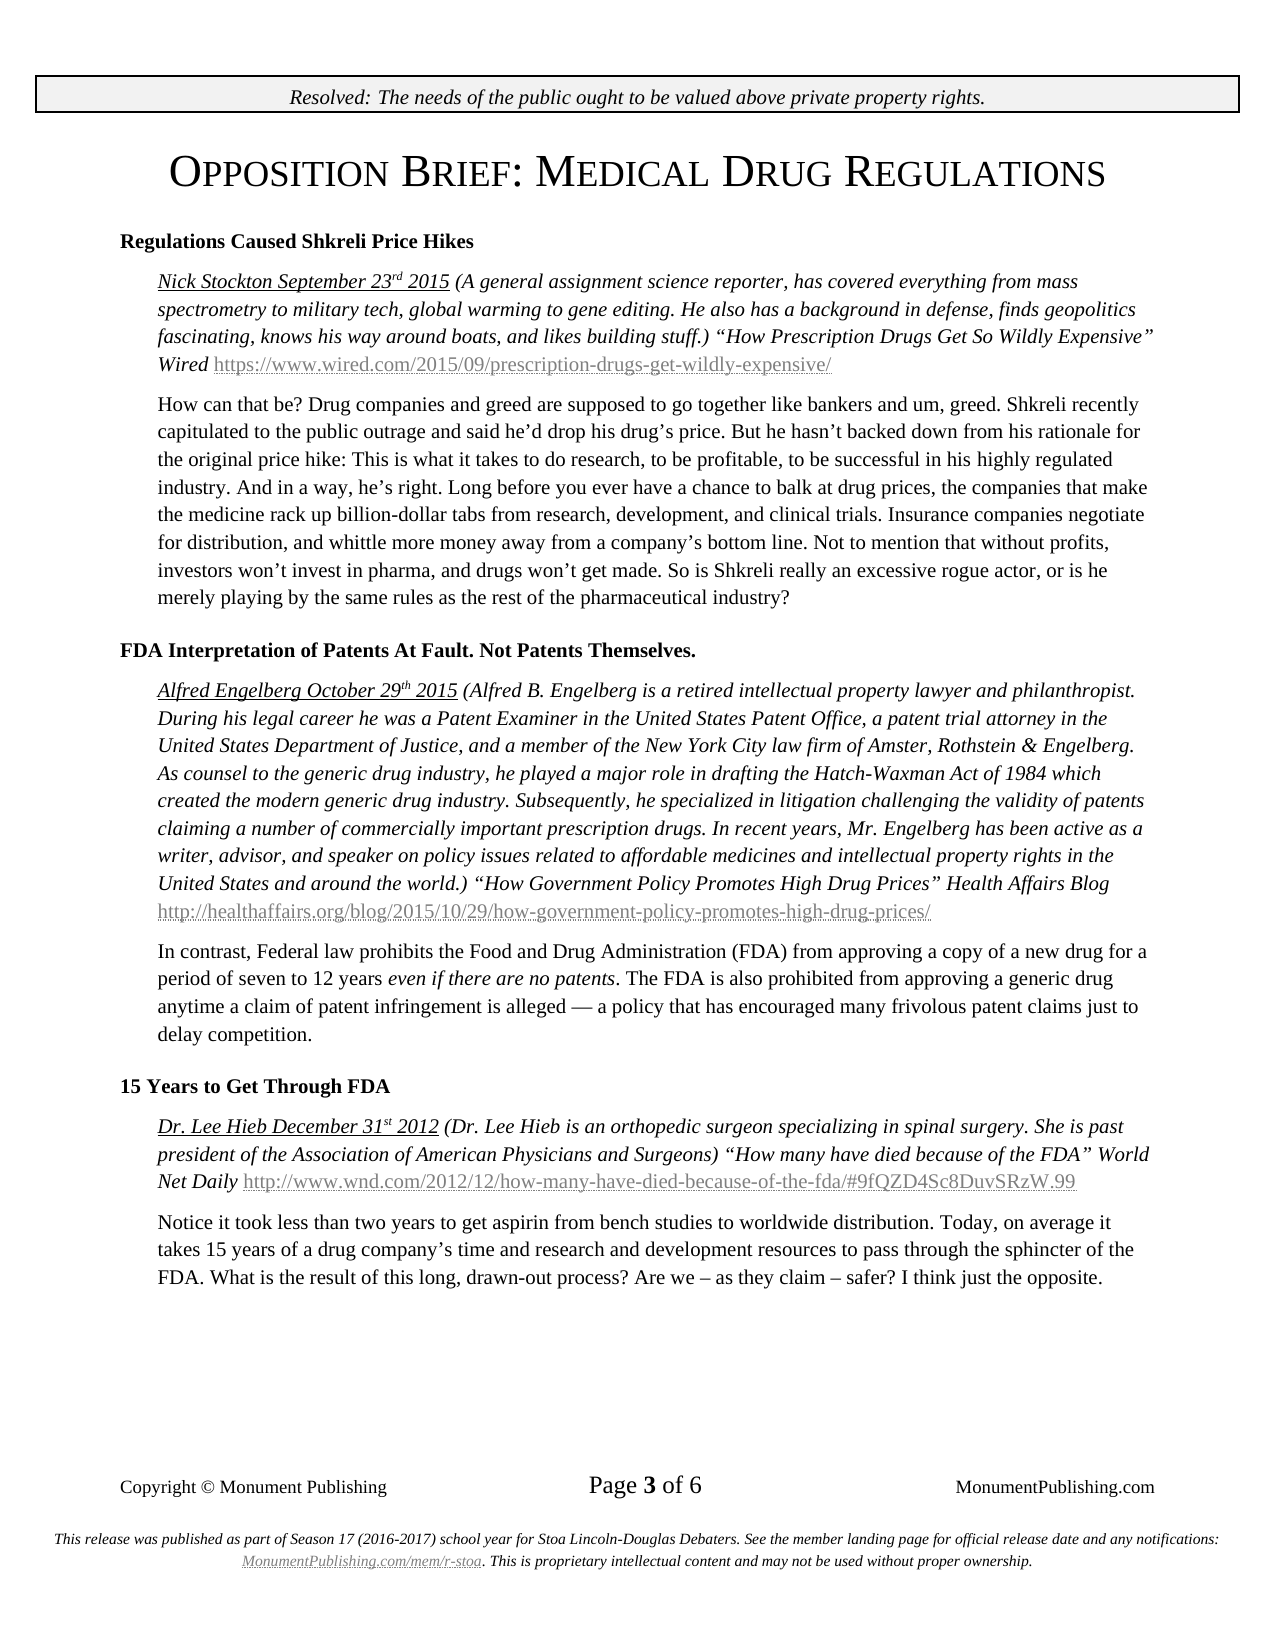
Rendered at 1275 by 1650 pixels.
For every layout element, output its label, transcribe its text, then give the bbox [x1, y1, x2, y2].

title Opposition Brief: Medical Drug Regulations [45, 143, 1230, 196]
text Notice it took less than two years to get aspirin from bench studies to worldwide distribution. Today, on average it takes 15 years of a drug company’s time and research and development resources to pass through the sphincter of the FDA. What is the result of this long, drawn-out process? Are we – as they claim – safer? I think just the opposite. [157, 1209, 1155, 1289]
text Nick Stockton September 23rd 2015 (A general assignment science reporter, has covered everything from mass spectrometry to military tech, global warming to gene editing. He also has a background in defense, finds geopolitics fascinating, knows his way around boats, and likes building stuff.) “How Prescription Drugs Get So Wildly Expensive” Wired https://www.wired.com/2015/09/prescription-drugs-get-wildly-expensive/ [157, 269, 1155, 376]
text Alfred Engelberg October 29th 2015 (Alfred B. Engelberg is a retired intellectual property lawyer and philanthropist. During his legal career he was a Patent Examiner in the United States Patent Office, a patent trial attorney in the United States Department of Justice, and a member of the New York City law firm of Amster, Rothstein & Engelberg. As counsel to the generic drug industry, he played a major role in drafting the Hatch-Waxman Act of 1984 which created the modern generic drug industry. Subsequently, he specialized in litigation challenging the validity of patents claiming a number of commercially important prescription drugs. In recent years, Mr. Engelberg has been active as a writer, advisor, and speaker on policy issues related to affordable medicines and intellectual property rights in the United States and around the world.) “How Government Policy Promotes High Drug Prices” Health Affairs Blog http://healthaffairs.org/blog/2015/10/29/how-government-policy-promotes-high-drug-prices/ [157, 678, 1155, 923]
text 15 Years to Get Through FDA [120, 1074, 1155, 1098]
text In contrast, Federal law prohibits the Food and Drug Administration (FDA) from approving a copy of a new drug for a period of seven to 12 years even if there are no patents. The FDA is also prohibited from approving a generic drug anytime a claim of patent infringement is alleged — a policy that has encouraged many frivolous patent claims just to delay competition. [157, 939, 1155, 1046]
text Regulations Caused Shkreli Price Hikes [120, 229, 1155, 253]
text FDA Interpretation of Patents At Fault. Not Patents Themselves. [120, 638, 1155, 662]
text How can that be? Drug companies and greed are supposed to go together like bankers and um, greed. Shkreli recently capitulated to the public outrage and said he’d drop his drug’s price. But he hasn’t backed down from his rationale for the original price hike: This is what it takes to do research, to be profitable, to be successful in his highly regulated industry. And in a way, he’s right. Long before you ever have a chance to balk at drug prices, the companies that make the medicine rack up billion-dollar tabs from research, development, and clinical trials. Insurance companies negotiate for distribution, and whittle more money away from a company’s bottom line. Not to mention that without profits, investors won’t invest in pharma, and drugs won’t get made. So is Shkreli really an excessive rogue actor, or is he merely playing by the same rules as the rest of the pharmaceutical industry? [157, 392, 1155, 609]
